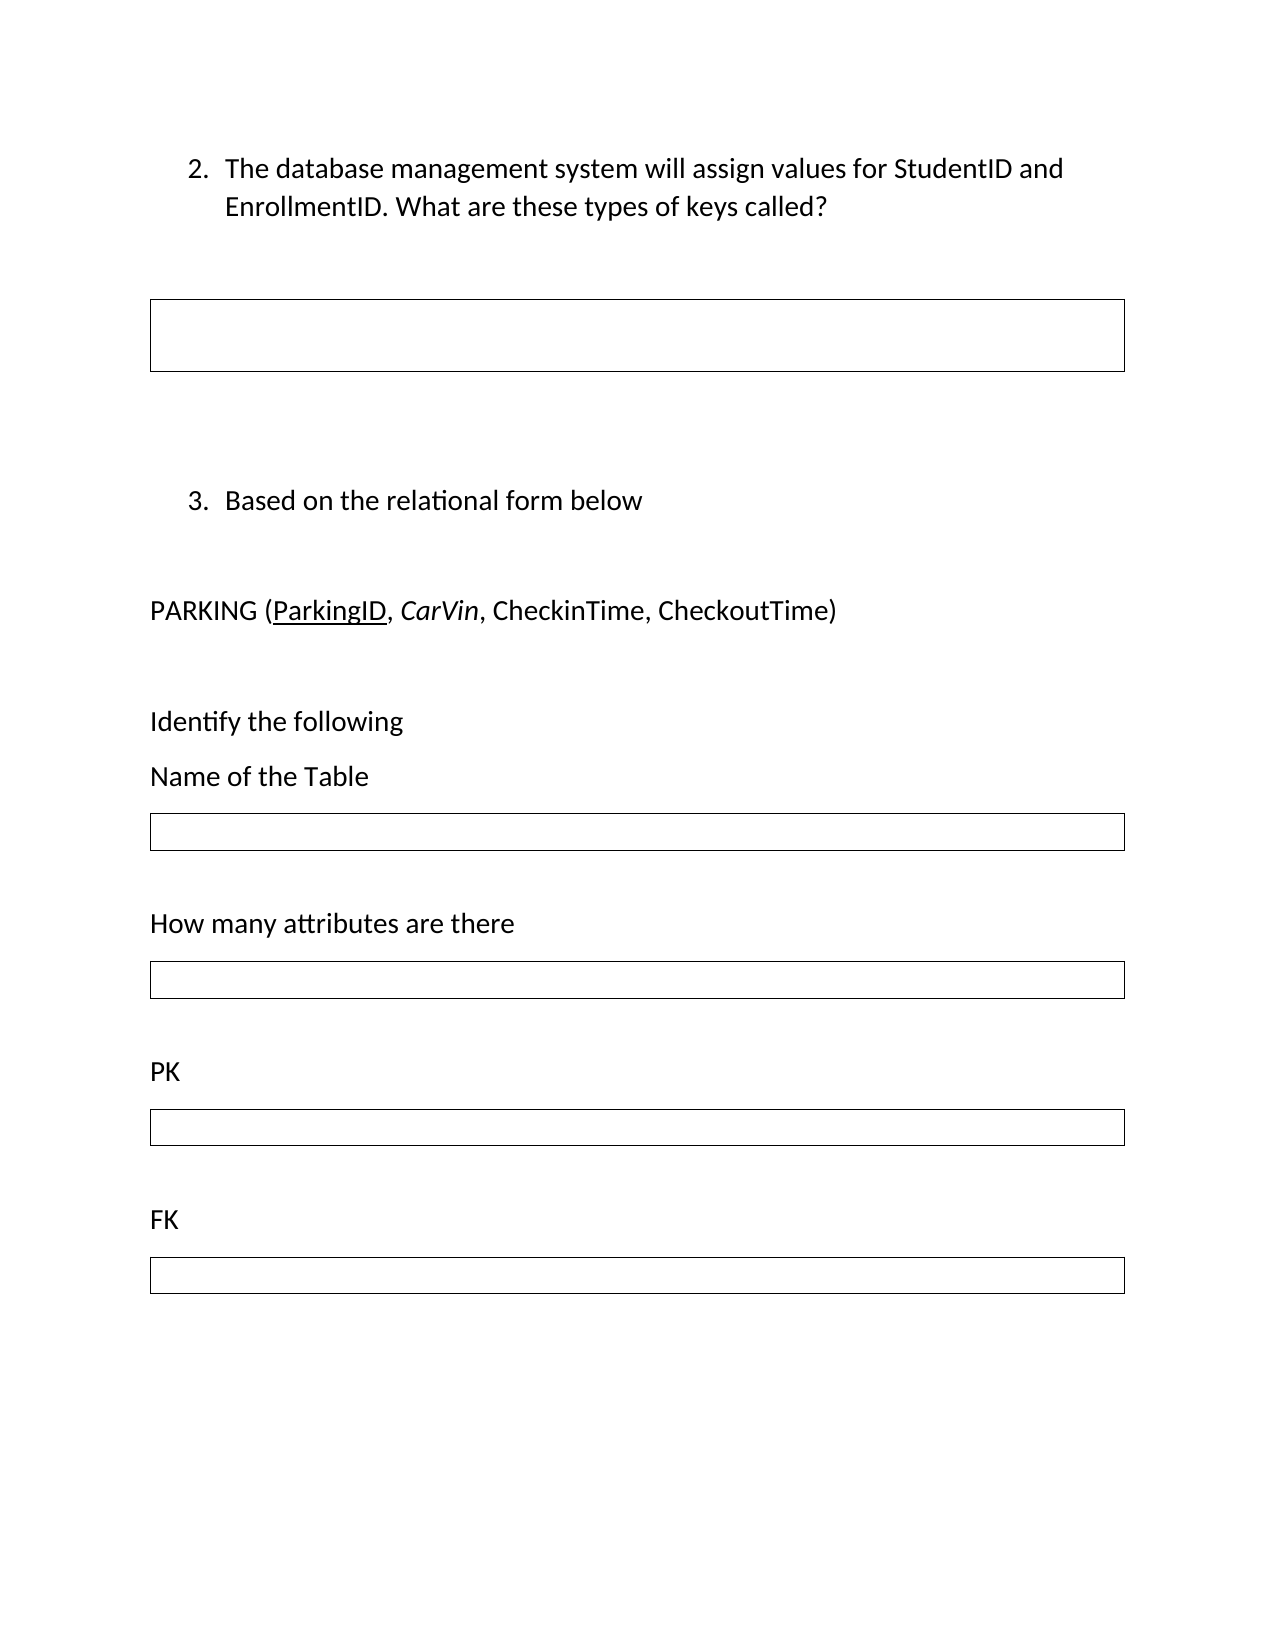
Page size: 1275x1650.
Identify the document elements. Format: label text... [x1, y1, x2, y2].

text PK [150, 1053, 1125, 1089]
text FK [150, 1201, 1125, 1237]
table_header [151, 1110, 1124, 1145]
table_header [151, 962, 1124, 997]
table_header [151, 814, 1124, 849]
table_header [151, 1258, 1124, 1293]
text Identify the following [150, 703, 1125, 738]
text Name of the Table [150, 758, 1125, 793]
list Based on the relational form below [187, 482, 1125, 518]
table_header [151, 300, 1124, 371]
list The database management system will assign values for StudentID and EnrollmentID. What are these types of keys called? [187, 150, 1125, 224]
text PARKING (ParkingID, CarVin, CheckinTime, CheckoutTime) [150, 592, 1125, 628]
text How many attributes are there [150, 906, 1125, 941]
